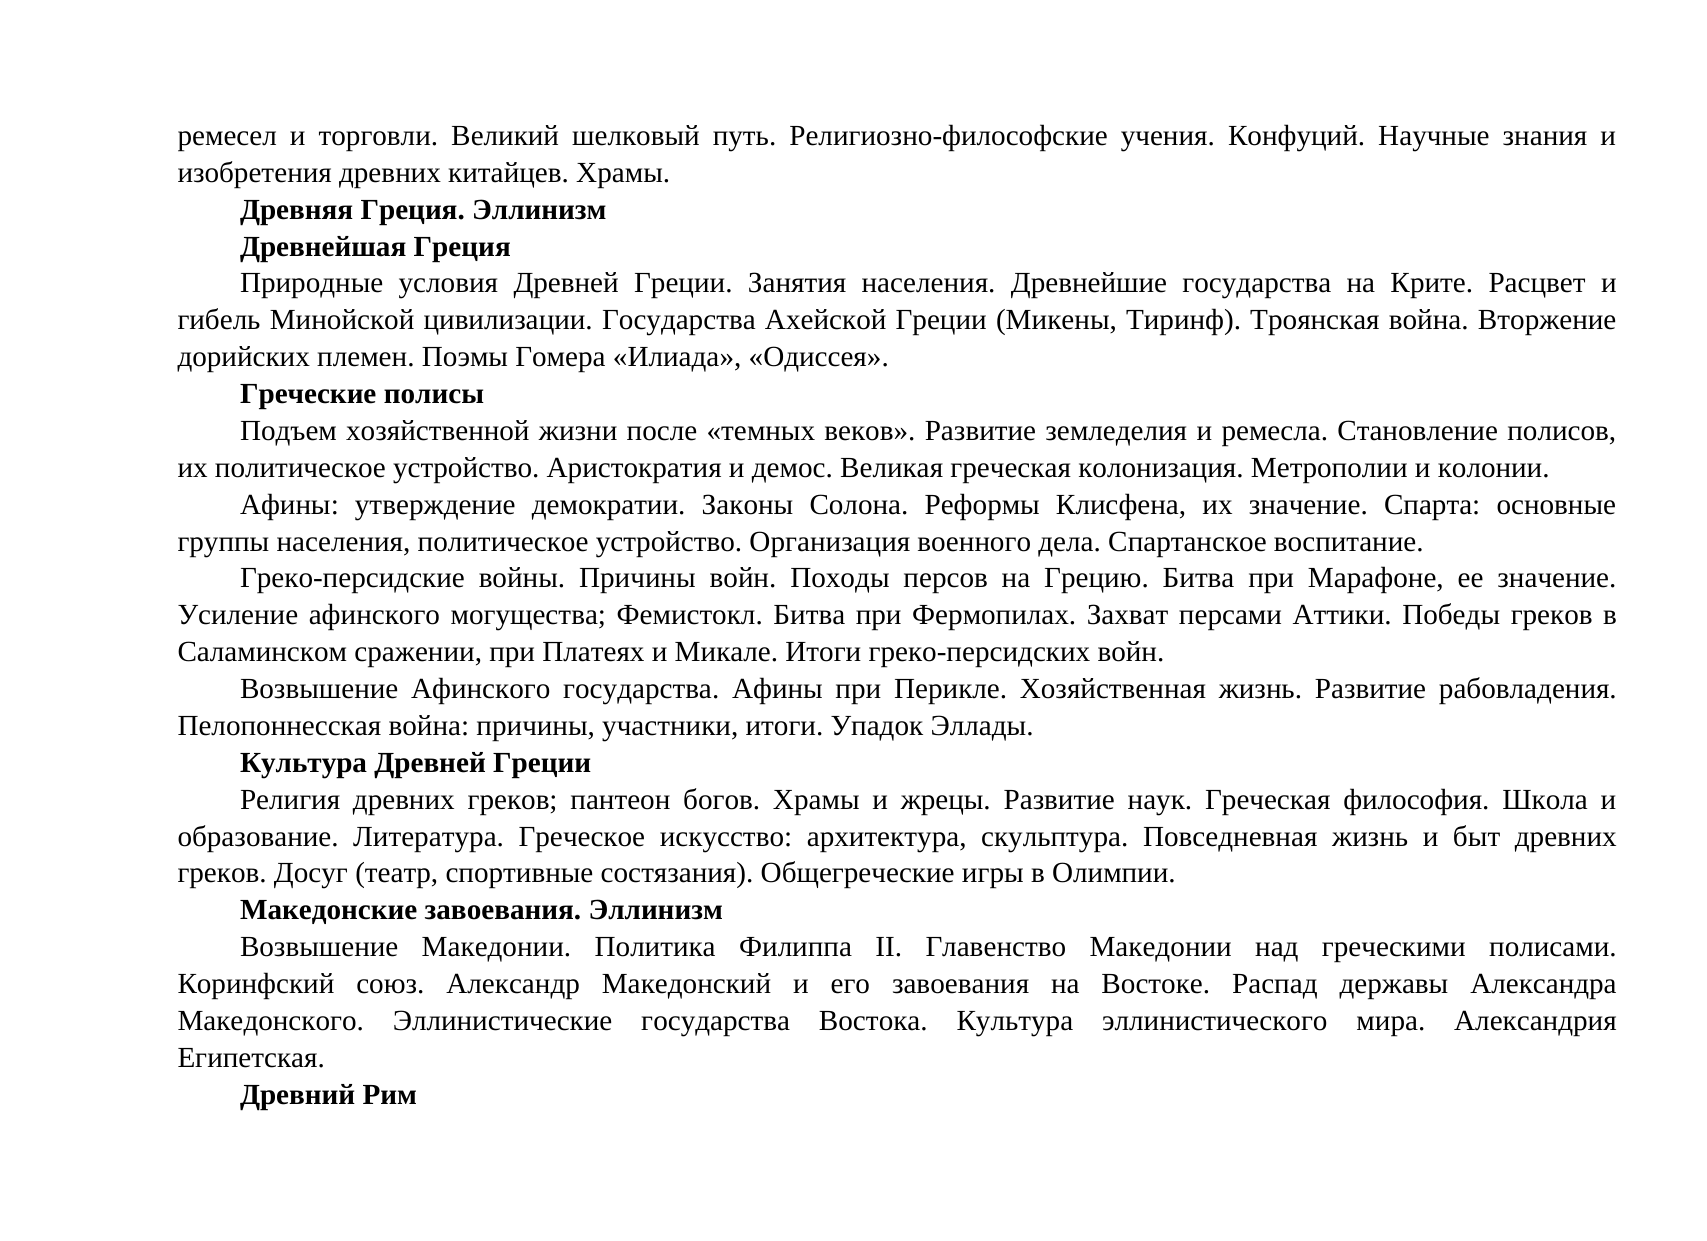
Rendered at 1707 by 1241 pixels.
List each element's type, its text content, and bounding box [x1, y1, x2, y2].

text Греческие полисы [177, 376, 1618, 410]
text Природные условия Древней Греции. Занятия населения. Древнейшие государства на Крите. Расцвет и гибель Минойской цивилизации. Государства Ахейской Греции (Микены, Тиринф). Троянская война. Вторжение дорийских племен. Поэмы Гомера «Илиада», «Одиссея». [177, 266, 1618, 373]
text Религия древних греков; пантеон богов. Храмы и жрецы. Развитие наук. Греческая философия. Школа и образование. Литература. Греческое искусство: архитектура, скульптура. Повседневная жизнь и быт древних греков. Досуг (театр, спортивные состязания). Общегреческие игры в Олимпии. [177, 782, 1618, 889]
text Возвышение Афинского государства. Афины при Перикле. Хозяйственная жизнь. Развитие рабовладения. Пелопоннесская война: причины, участники, итоги. Упадок Эллады. [177, 671, 1618, 742]
text Возвышение Македонии. Политика Филиппа II. Главенство Македонии над греческими полисами. Коринфский союз. Александр Македонский и его завоевания на Востоке. Распад державы Александра Македонского. Эллинистические государства Востока. Культура эллинистического мира. Александрия Египетская. [177, 929, 1618, 1073]
text Культура Древней Греции [177, 745, 1618, 778]
text Древняя Греция. Эллинизм [177, 192, 1618, 225]
text Подъем хозяйственной жизни после «темных веков». Развитие земледелия и ремесла. Становление полисов, их политическое устройство. Аристократия и демос. Великая греческая колонизация. Метрополии и колонии. [177, 413, 1618, 483]
text Афины: утверждение демократии. Законы Солона. Реформы Клисфена, их значение. Спарта: основные группы населения, политическое устройство. Организация военного дела. Спартанское воспитание. [177, 487, 1618, 557]
text Македонские завоевания. Эллинизм [177, 892, 1618, 926]
text Древний Рим [177, 1077, 1618, 1110]
text Древнейшая Греция [177, 229, 1618, 262]
text Греко-персидские войны. Причины войн. Походы персов на Грецию. Битва при Марафоне, ее значение. Усиление афинского могущества; Фемистокл. Битва при Фермопилах. Захват персами Аттики. Победы греков в Саламинском сражении, при Платеях и Микале. Итоги греко-персидских войн. [177, 561, 1618, 668]
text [177, 118, 1618, 188]
